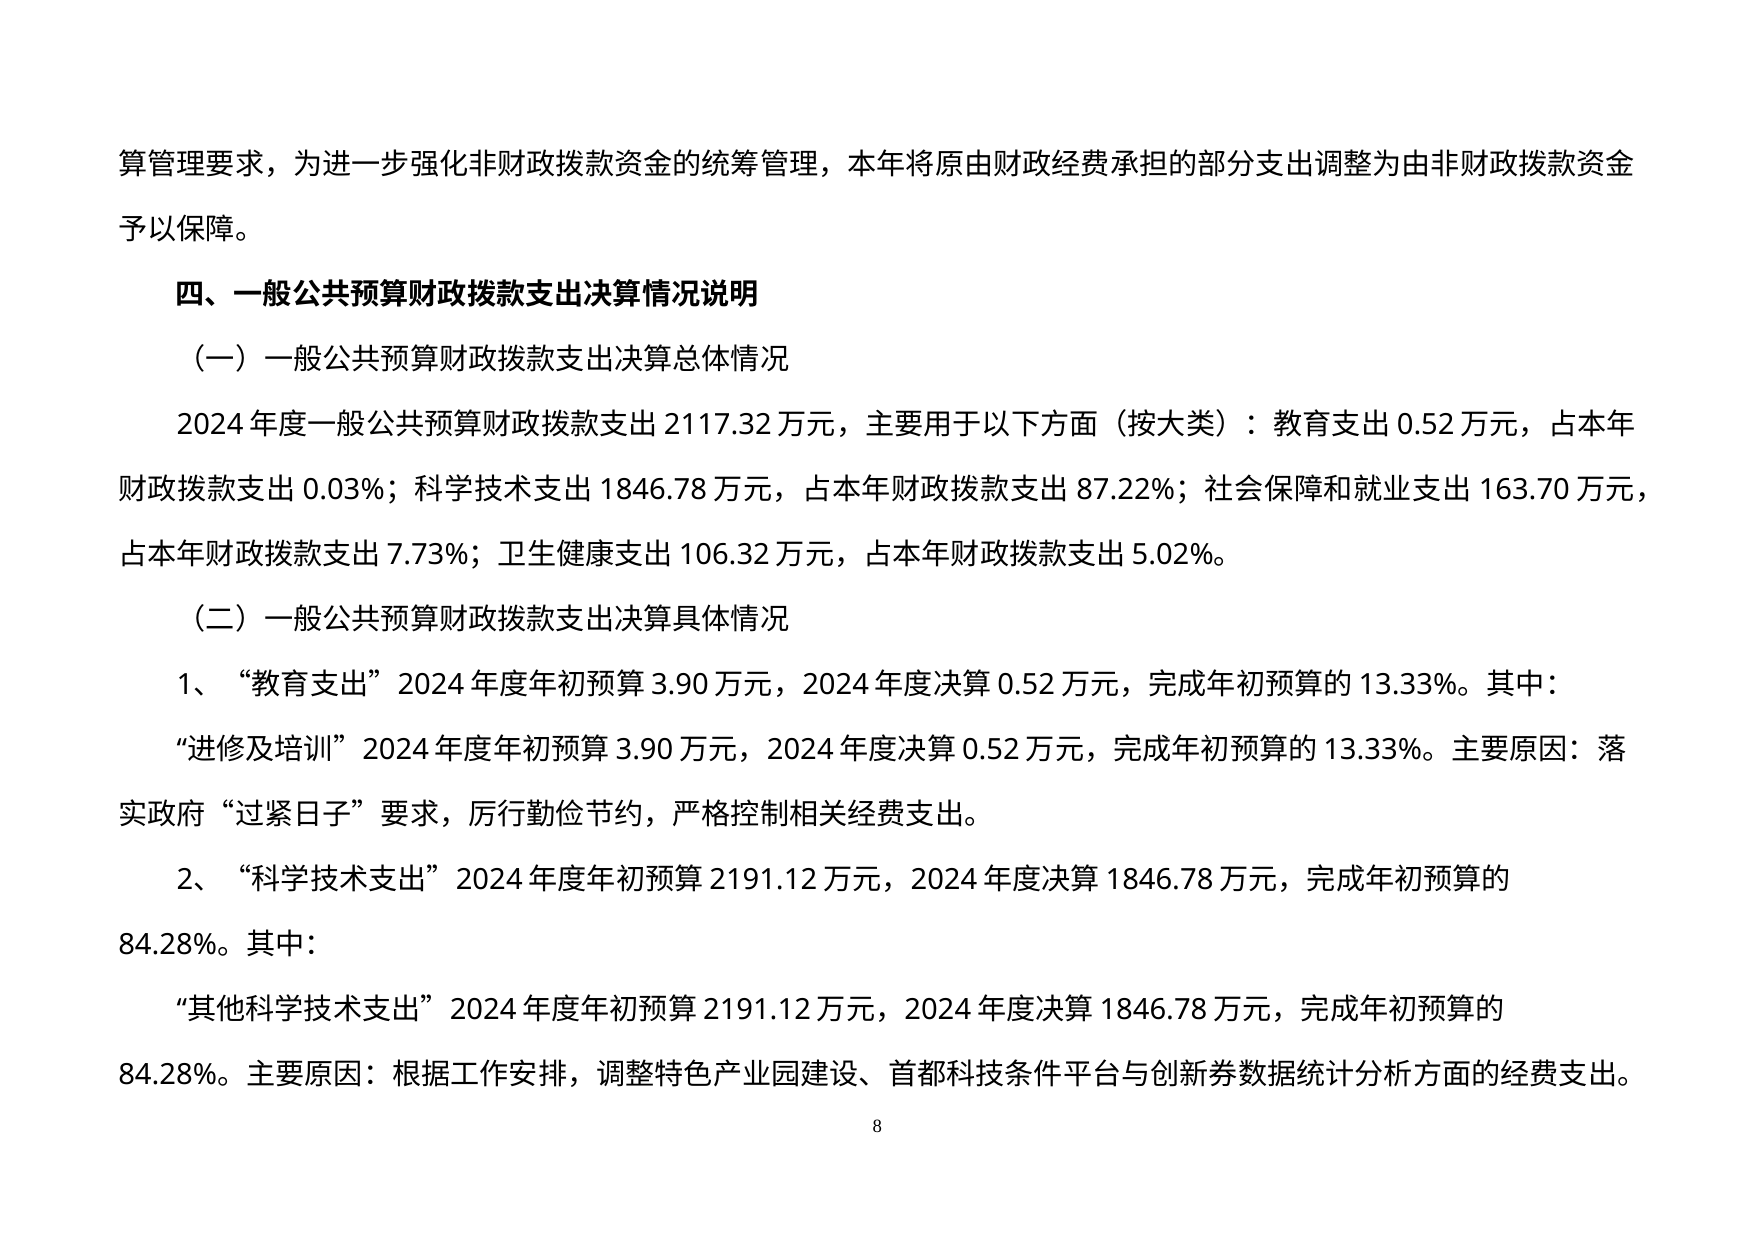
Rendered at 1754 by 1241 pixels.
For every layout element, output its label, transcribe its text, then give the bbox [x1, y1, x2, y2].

text “其他科学技术支出”2024年度年初预算2191.12万元，2024年度决算1846.78万元，完成年初预算的84.28%。主要原因：根据工作安排，调整特色产业园建设、首都科技条件平台与创新券数据统计分析方面的经费支出。 [118, 974, 1636, 1104]
text 2、“科学技术支出”2024年度年初预算2191.12万元，2024年度决算1846.78万元，完成年初预算的84.28%。其中： [118, 844, 1636, 974]
text “进修及培训”2024年度年初预算3.90万元，2024年度决算0.52万元，完成年初预算的13.33%。主要原因：落实政府“过紧日子”要求，厉行勤俭节约，严格控制相关经费支出。 [118, 714, 1636, 844]
text 1、“教育支出”2024年度年初预算3.90万元，2024年度决算0.52万元，完成年初预算的13.33%。其中： [118, 649, 1636, 714]
text 四、一般公共预算财政拨款支出决算情况说明 [118, 259, 1636, 324]
text （一）一般公共预算财政拨款支出决算总体情况 [118, 324, 1636, 389]
text 2024年度一般公共预算财政拨款支出2117.32万元，主要用于以下方面（按大类）：教育支出0.52万元，占本年财政拨款支出0.03%；科学技术支出1846.78万元，占本年财政拨款支出87.22%；社会保障和就业支出163.70万元，占本年财政拨款支出7.73%；卫生健康支出106.32万元，占本年财政拨款支出5.02%。 [118, 389, 1636, 584]
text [118, 129, 1636, 259]
text （二）一般公共预算财政拨款支出决算具体情况 [118, 584, 1636, 649]
